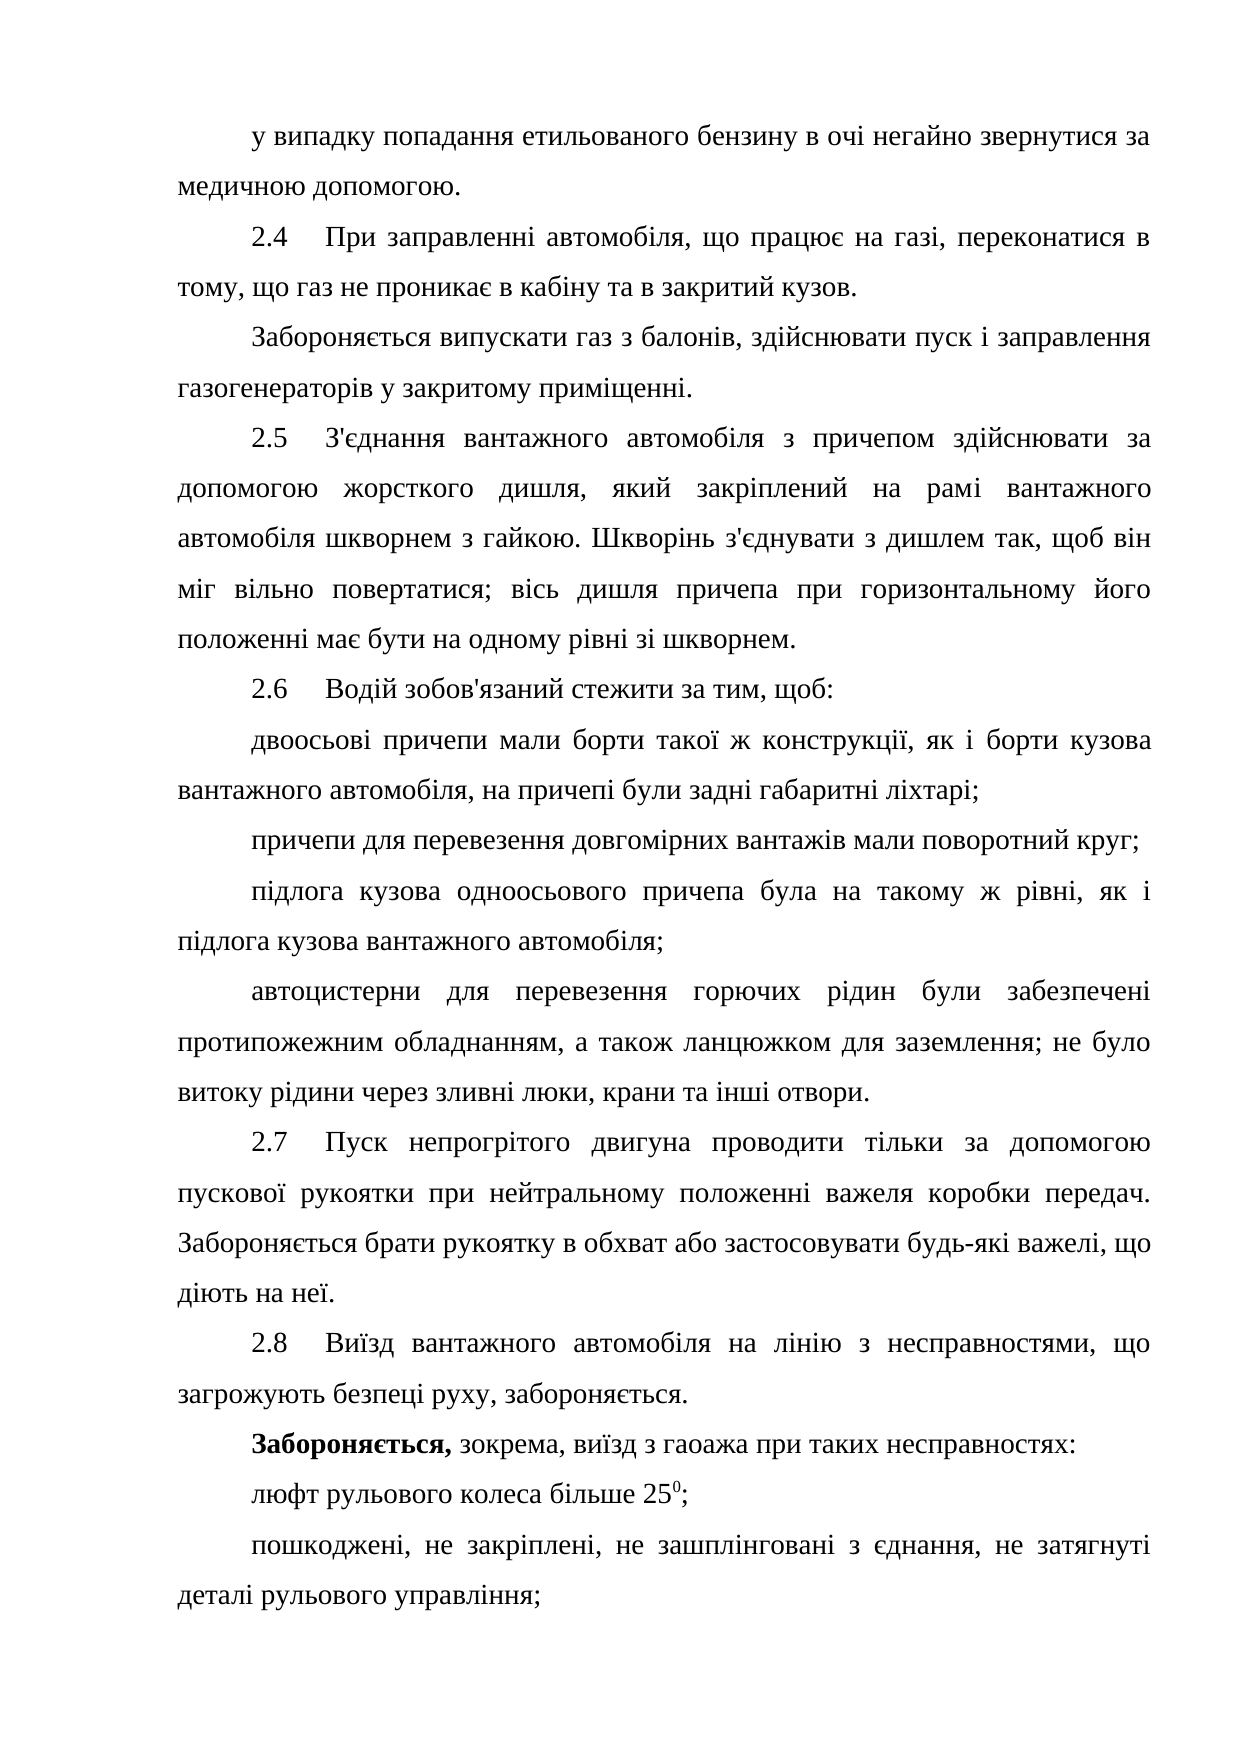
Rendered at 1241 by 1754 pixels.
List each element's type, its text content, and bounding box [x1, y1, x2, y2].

text Забороняється випускати газ з балонів, здійснювати пуск і заправлення газогенераторів у закритому приміщенні. [177, 319, 1152, 403]
text 2.8 Виїзд вантажного автомобіля на лінію з несправностями, що загрожують безпеці руху, забороняється. [177, 1326, 1152, 1409]
text 2.7 Пуск непрогрітого двигуна проводити тільки за допомогою пускової рукоятки при нейтральному положенні важеля коробки передач. Забороняється брати рукоятку в обхват або застосовувати будь-які важелі, що діють на неї. [177, 1124, 1152, 1309]
text двоосьові причепи мали борти такої ж конструкції, як і борти кузова вантажного автомобіля, на причепі були задні габаритні ліхтарі; [177, 722, 1152, 806]
text люфт рульового колеса більше 250; [177, 1477, 1152, 1510]
text автоцистерни для перевезення горючих рідин були забезпечені протипожежним обладнанням, а також ланцюжком для заземлення; не було витоку рідини через зливні люки, крани та інші отвори. [177, 973, 1152, 1108]
text Забороняється, зокрема, виїзд з гаоажа при таких несправностях: [177, 1426, 1152, 1460]
text 2.5 З'єднання вантажного автомобіля з причепом здійснювати за допомогою жорсткого дишля, який закріплений на рамі вантажного автомобіля шкворнем з гайкою. Шкворінь з'єднувати з дишлем так, щоб він міг вільно повертатися; вісь дишля причепа при горизонтальному його положенні має бути на одному рівні зі шкворнем. [177, 420, 1152, 655]
text у випадку попадання етильованого бензину в очі негайно звернутися за медичною допомогою. [177, 118, 1152, 202]
text пошкоджені, не закріплені, не зашплінговані з єднання, не затягнуті деталі рульового управління; [177, 1527, 1152, 1611]
text причепи для перевезення довгомірних вантажів мали поворотний круг; [177, 822, 1152, 856]
text підлога кузова одноосьового причепа була на такому ж рівні, як і підлога кузова вантажного автомобіля; [177, 873, 1152, 957]
text 2.6 Водій зобов'язаний стежити за тим, щоб: [177, 672, 1152, 705]
text 2.4 При заправленні автомобіля, що працює на газі, переконатися в тому, що газ не проникає в кабіну та в закритий кузов. [177, 219, 1152, 303]
